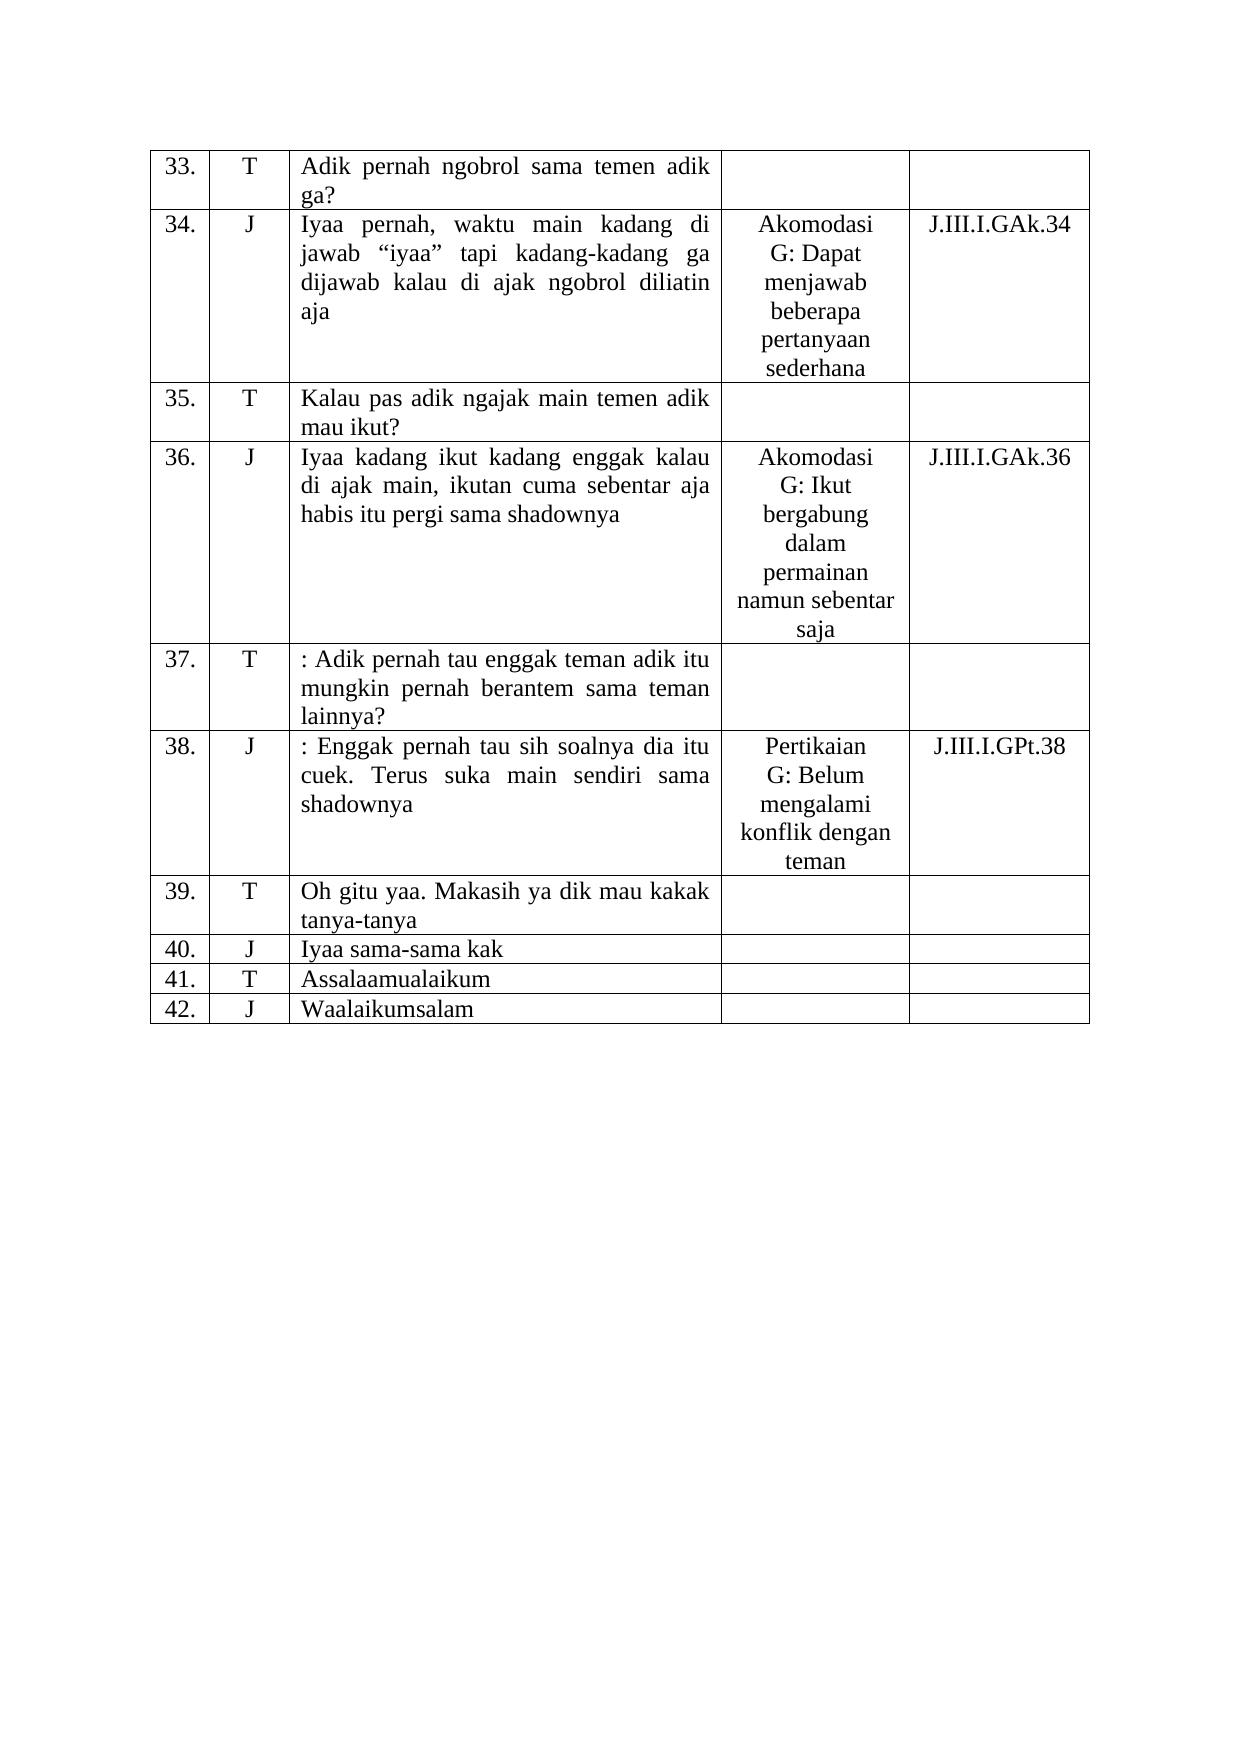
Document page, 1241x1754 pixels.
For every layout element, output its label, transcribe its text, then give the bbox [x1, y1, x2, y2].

table_cell T [210, 876, 289, 933]
table_cell Akomodasi G: Ikut bergabung dalam permainan namun sebentar saja [722, 442, 909, 643]
table_cell 40. [151, 935, 209, 963]
table_cell 33. [151, 151, 209, 208]
table_cell : Adik pernah tau enggak teman adik itu mungkin pernah berantem sama teman lainnya? [290, 644, 721, 730]
table_cell J.III.I.GPt.38 [910, 731, 1089, 875]
table_cell J [210, 935, 289, 963]
table_cell Oh gitu yaa. Makasih ya dik mau kakak tanya-tanya [290, 876, 721, 933]
table_cell Akomodasi G: Dapat menjawab beberapa pertanyaan sederhana [722, 210, 909, 382]
table_cell Kalau pas adik ngajak main temen adik mau ikut? [290, 383, 721, 441]
table_cell 34. [151, 210, 209, 382]
table_cell [910, 151, 1089, 208]
table_cell J.III.I.GAk.34 [910, 210, 1089, 382]
table_cell : Enggak pernah tau sih soalnya dia itu cuek. Terus suka main sendiri sama shadownya [290, 731, 721, 875]
table_cell [910, 994, 1089, 1023]
table_cell 38. [151, 731, 209, 875]
table_cell 42. [151, 994, 209, 1023]
table_cell T [210, 383, 289, 441]
table_cell T [210, 964, 289, 993]
table_cell T [210, 151, 289, 208]
table_cell [722, 964, 909, 993]
table_cell Iyaa kadang ikut kadang enggak kalau di ajak main, ikutan cuma sebentar aja habis itu pergi sama shadownya [290, 442, 721, 643]
table_cell J.III.I.GAk.36 [910, 442, 1089, 643]
table_cell [722, 644, 909, 730]
table_cell [722, 935, 909, 963]
table_cell 41. [151, 964, 209, 993]
table_cell [722, 383, 909, 441]
table_cell [910, 644, 1089, 730]
table_cell [910, 964, 1089, 993]
table_cell J [210, 994, 289, 1023]
table_cell Adik pernah ngobrol sama temen adik ga? [290, 151, 721, 208]
table_cell T [210, 644, 289, 730]
table_cell J [210, 731, 289, 875]
table_cell 35. [151, 383, 209, 441]
table_cell [910, 383, 1089, 441]
table_cell Iyaa pernah, waktu main kadang di jawab “iyaa” tapi kadang-kadang ga dijawab kalau di ajak ngobrol diliatin aja [290, 210, 721, 382]
table_cell 36. [151, 442, 209, 643]
table_cell Waalaikumsalam [290, 994, 721, 1023]
table_cell Pertikaian G: Belum mengalami konflik dengan teman [722, 731, 909, 875]
table_cell 39. [151, 876, 209, 933]
table_cell Assalaamualaikum [290, 964, 721, 993]
table_cell [910, 935, 1089, 963]
table_cell [722, 151, 909, 208]
table_cell [722, 876, 909, 933]
table_cell Iyaa sama-sama kak [290, 935, 721, 963]
table_cell J [210, 210, 289, 382]
table_cell [910, 876, 1089, 933]
table_cell 37. [151, 644, 209, 730]
table_cell J [210, 442, 289, 643]
table_cell [722, 994, 909, 1023]
